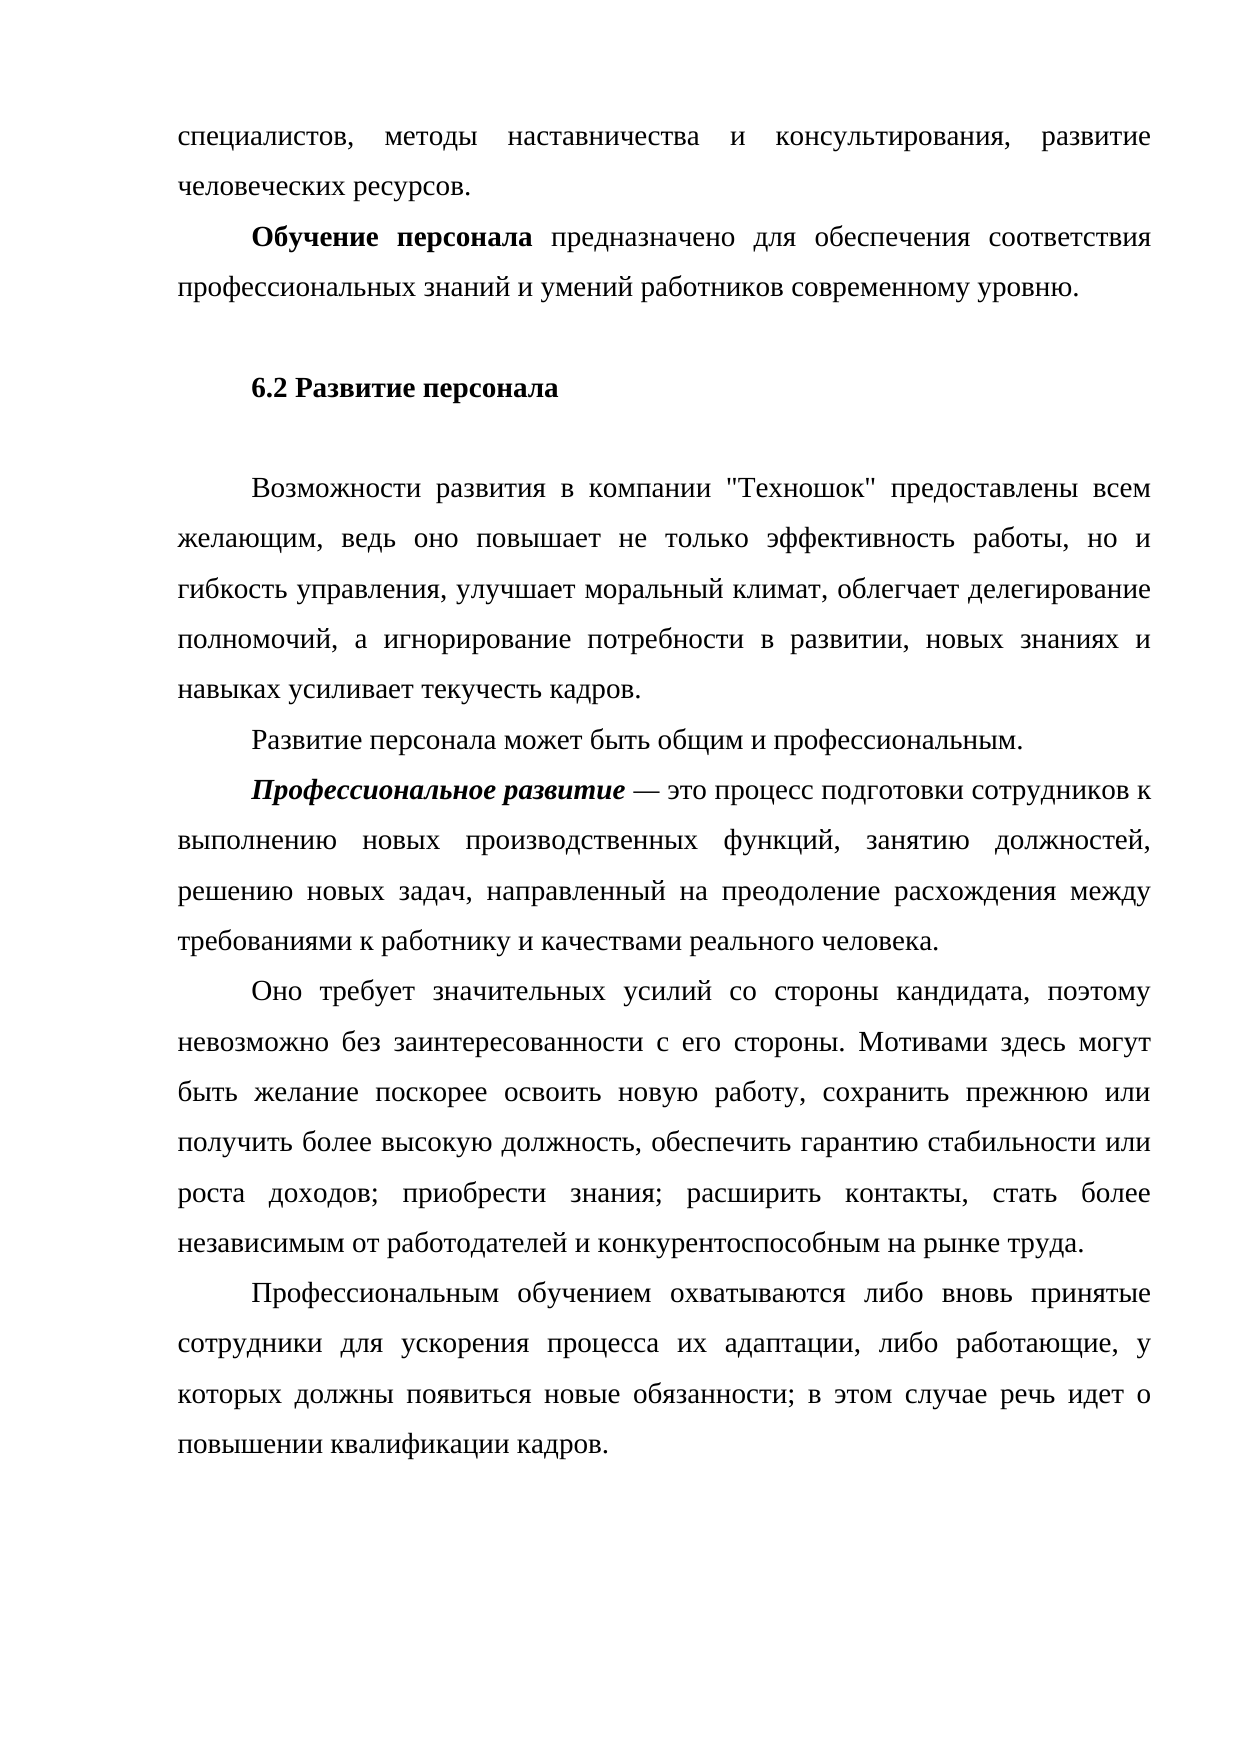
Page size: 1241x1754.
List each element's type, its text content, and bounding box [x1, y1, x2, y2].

text Обучение персонала предназначено для обеспечения соответствия профессиональных знаний и умений работников современному уровню. [177, 219, 1152, 303]
text Оно требует значительных усилий со стороны кандидата, поэтому невозможно без заинтересованности с его стороны. Мотивами здесь могут быть желание поскорее освоить новую работу, сохранить прежнюю или получить более высокую должность, обеспечить гарантию стабильности или роста доходов; приобрести знания; расширить контакты, стать более независимым от работодателей и конкурентоспособным на рынке труда. [177, 973, 1152, 1258]
text Развитие персонала может быть общим и профессиональным. [177, 722, 1152, 755]
text Профессиональное развитие — это процесс подготовки сотрудников к выполнению новых производственных функций, занятию должностей, решению новых задач, направленный на преодоление расхождения между требованиями к работнику и качествами реального человека. [177, 772, 1152, 957]
text Профессиональным обучением охватываются либо вновь принятые сотрудники для ускорения процесса их адаптации, либо работающие, у которых должны появиться новые обязанности; в этом случае речь идет о повышении квалификации кадров. [177, 1275, 1152, 1460]
text Возможности развития в компании "Техношок" предоставлены всем желающим, ведь оно повышает не только эффективность работы, но и гибкость управления, улучшает моральный климат, облегчает делегирование полномочий, а игнорирование потребности в развитии, новых знаниях и навыках усиливает текучесть кадров. [177, 470, 1152, 705]
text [177, 118, 1152, 202]
text 6.2 Развитие персонала [177, 370, 1152, 403]
